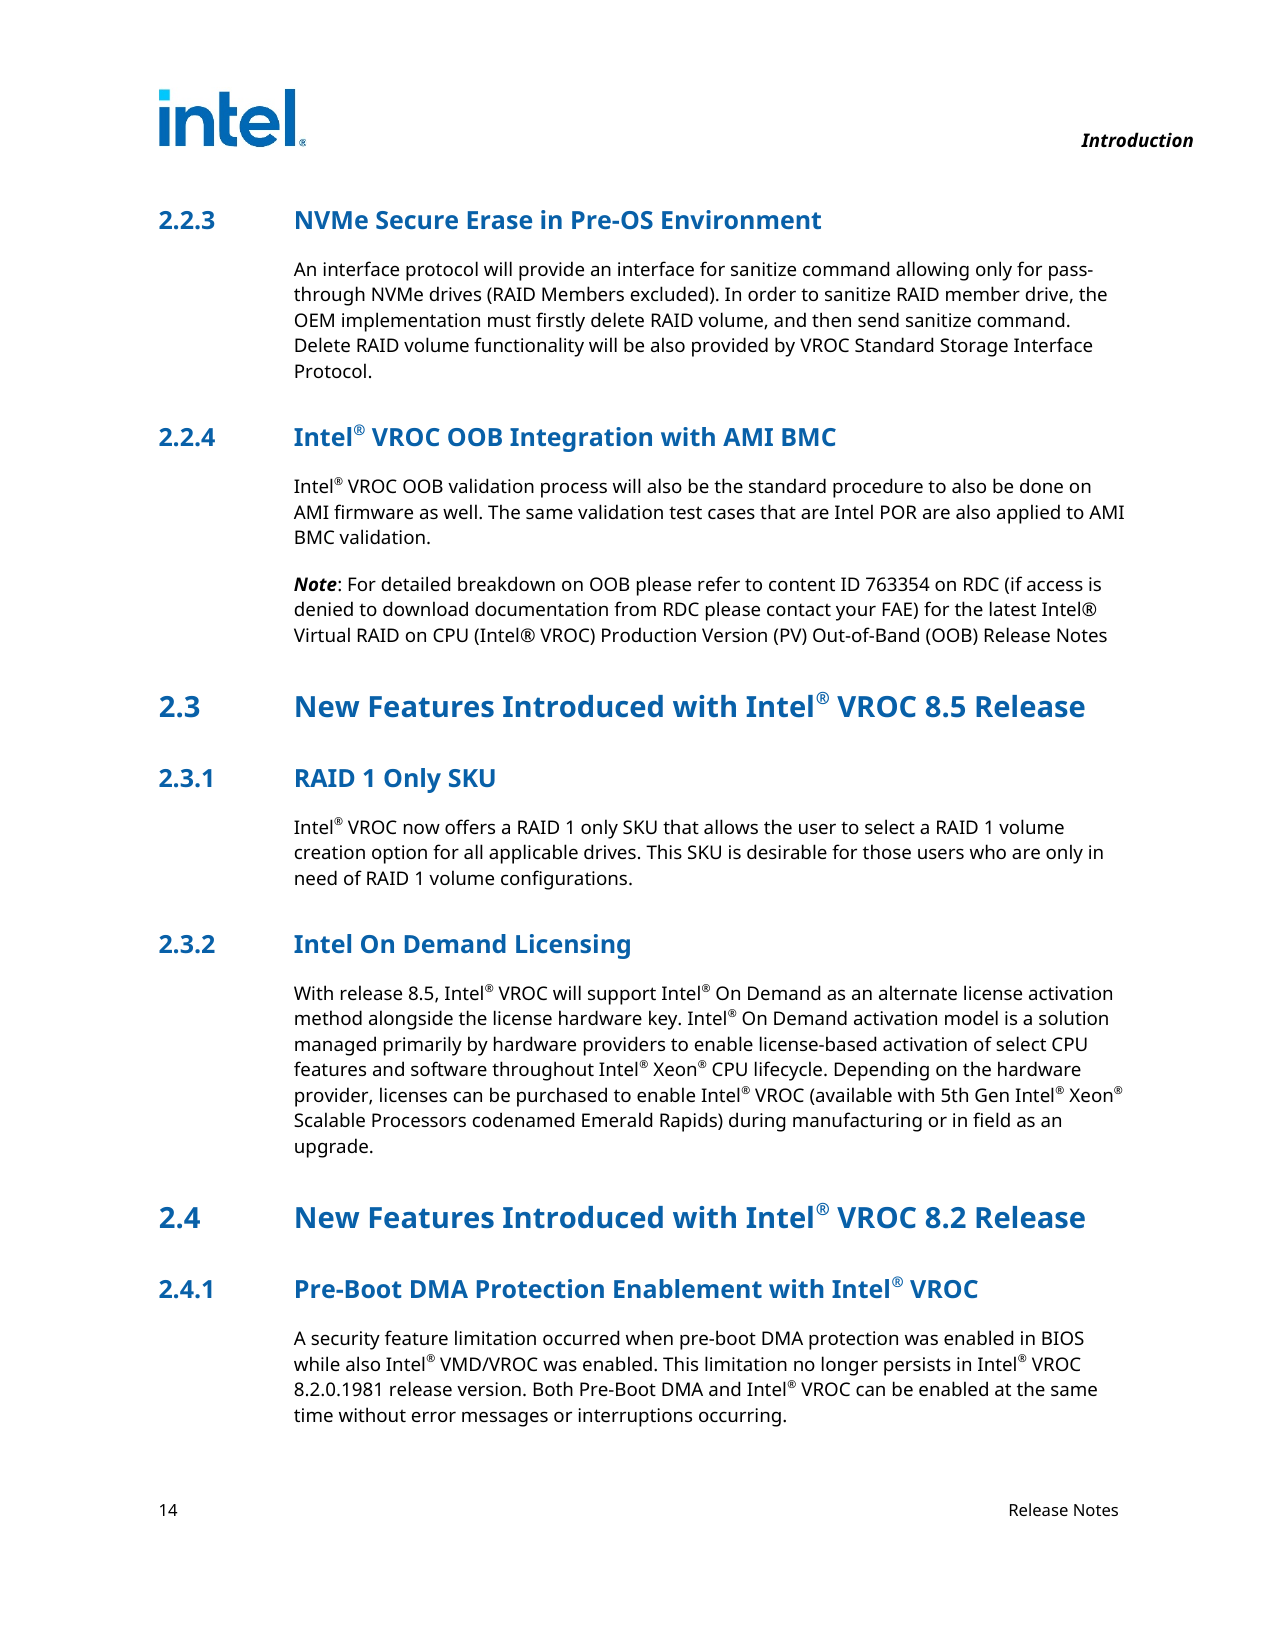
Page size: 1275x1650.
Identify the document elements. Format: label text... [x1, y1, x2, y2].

subtitle Pre-Boot DMA Protection Enablement with Intel® VROC [158, 1273, 1125, 1305]
text Intel® VROC now offers a RAID 1 only SKU that allows the user to select a RAID 1 volume creation option for all applicable drives. This SKU is desirable for those users who are only in need of RAID 1 volume configurations. [294, 814, 1125, 891]
subtitle RAID 1 Only SKU [158, 762, 1125, 793]
text A security feature limitation occurred when pre-boot DMA protection was enabled in BIOS while also Intel® VMD/VROC was enabled. This limitation no longer persists in Intel® VROC 8.2.0.1981 release version. Both Pre-Boot DMA and Intel® VROC can be enabled at the same time without error messages or interruptions occurring. [294, 1326, 1125, 1428]
subtitle New Features Introduced with Intel® VROC 8.2 Release [159, 1201, 1125, 1236]
subtitle Intel® VROC OOB Integration with AMI BMC [158, 421, 1125, 453]
subtitle Intel On Demand Licensing [158, 928, 1125, 959]
text An interface protocol will provide an interface for sanitize command allowing only for pass-through NVMe drives (RAID Members excluded). In order to sanitize RAID member drive, the OEM implementation must firstly delete RAID volume, and then send sanitize command. Delete RAID volume functionality will be also provided by VROC Standard Storage Interface Protocol. [294, 256, 1125, 384]
subtitle NVMe Secure Erase in Pre-OS Environment [158, 204, 1125, 235]
text Intel® VROC OOB validation process will also be the standard procedure to also be done on AMI firmware as well. The same validation test cases that are Intel POR are also applied to AMI BMC validation. [294, 473, 1125, 550]
text Note: For detailed breakdown on OOB please refer to content ID 763354 on RDC (if access is denied to download documentation from RDC please contact your FAE) for the latest Intel® Virtual RAID on CPU (Intel® VROC) Production Version (PV) Out-of-Band (OOB) Release Notes [294, 571, 1125, 647]
picture [158, 87, 307, 148]
subtitle New Features Introduced with Intel® VROC 8.5 Release [159, 689, 1125, 724]
text With release 8.5, Intel® VROC will support Intel® On Demand as an alternate license activation method alongside the license hardware key. Intel® On Demand activation model is a solution managed primarily by hardware providers to enable license-based activation of select CPU features and software throughout Intel® Xeon® CPU lifecycle. Depending on the hardware provider, licenses can be purchased to enable Intel® VROC (available with 5th Gen Intel® Xeon® Scalable Processors codenamed Emerald Rapids) during manufacturing or in field as an upgrade. [294, 980, 1125, 1159]
